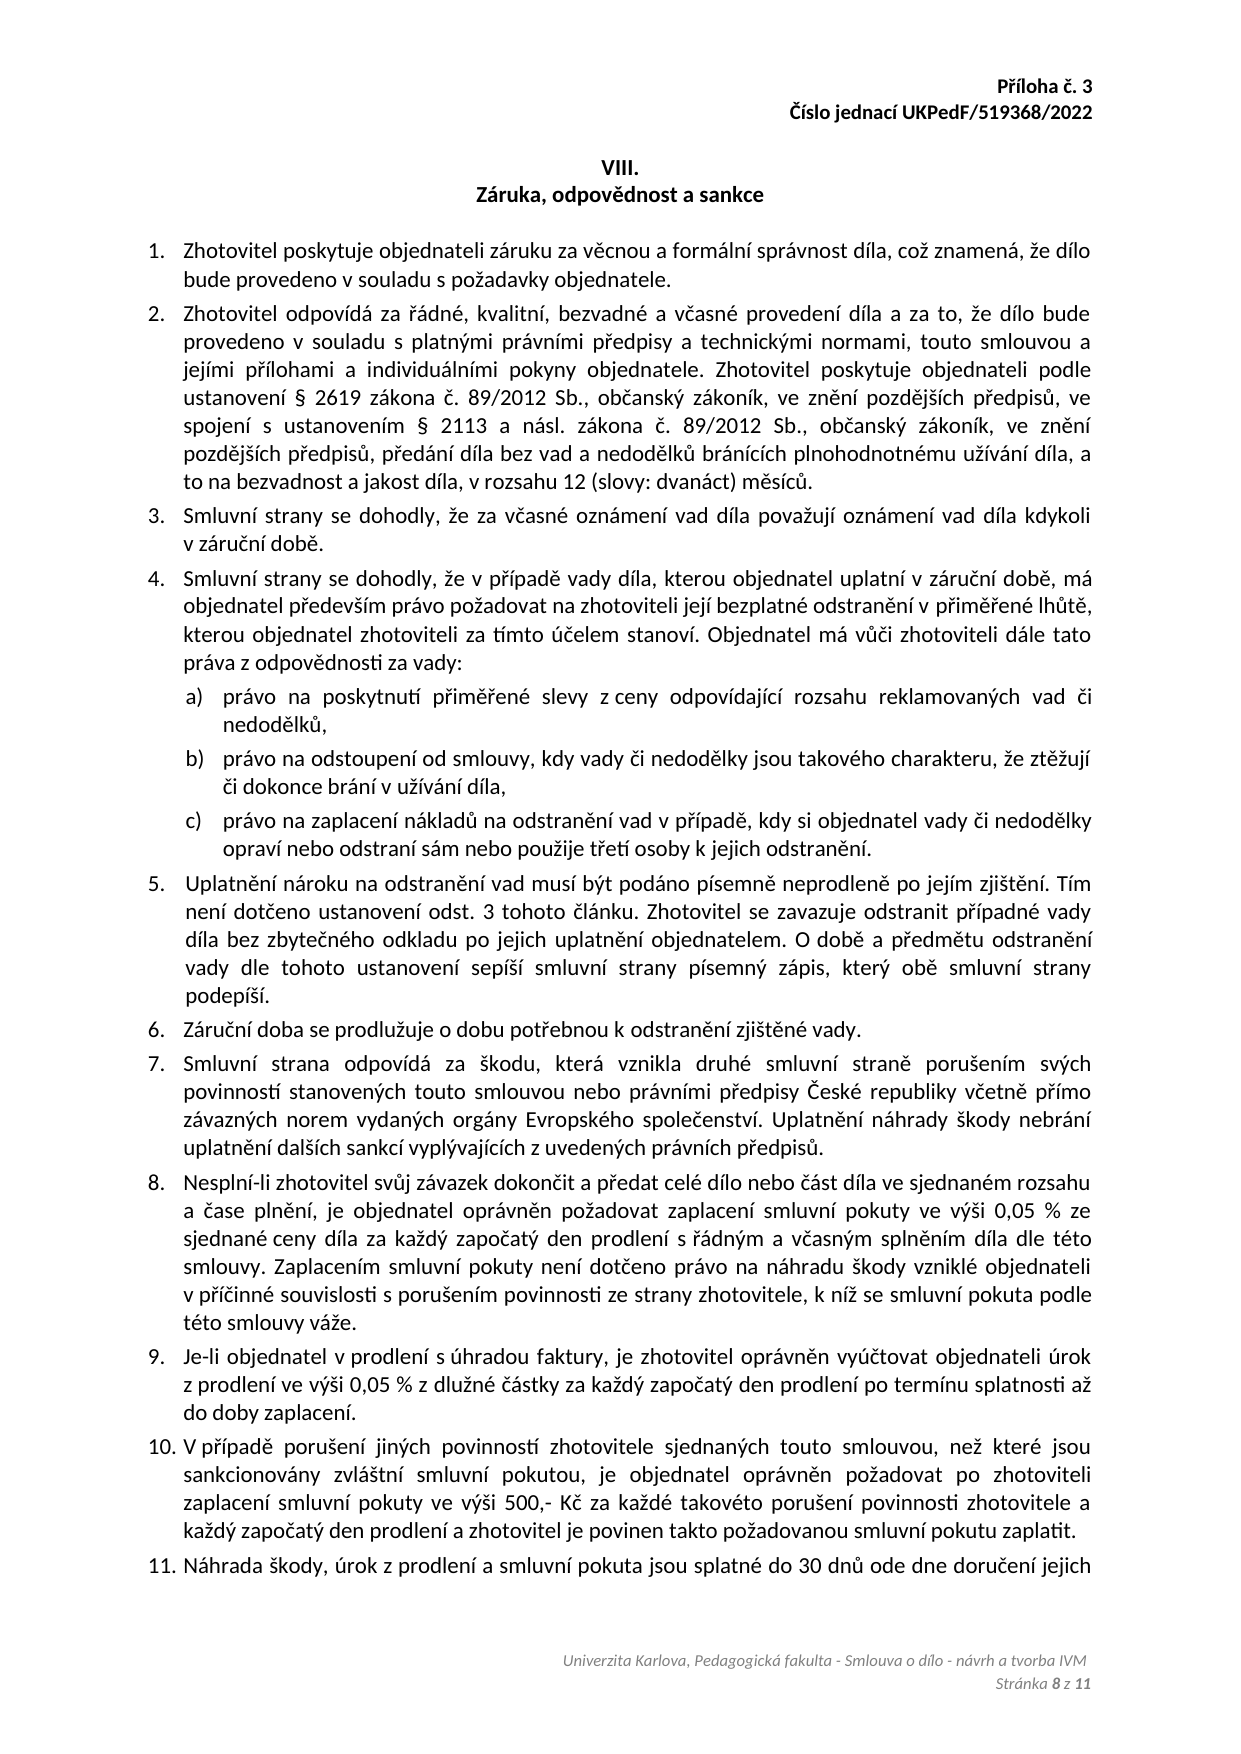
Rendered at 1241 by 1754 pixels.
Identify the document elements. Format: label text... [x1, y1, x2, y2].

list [148, 1551, 1093, 1579]
list právo na poskytnutí přiměřené slevy z ceny odpovídající rozsahu reklamovaných vad či nedodělků, [185, 682, 1093, 738]
list Zhotovitel odpovídá za řádné, kvalitní, bezvadné a včasné provedení díla a za to, že dílo bude provedeno v souladu s platnými právními předpisy a technickými normami, touto smlouvou a jejími přílohami a individuálními pokyny objednatele. Zhotovitel poskytuje objednateli podle ustanovení § 2619 zákona č. 89/2012 Sb., občanský zákoník, ve znění pozdějších předpisů, ve spojení s ustanovením § 2113 a násl. zákona č. 89/2012 Sb., občanský zákoník, ve znění pozdějších předpisů, předání díla bez vad a nedodělků bránících plnohodnotnému užívání díla, a to na bezvadnost a jakost díla, v rozsahu 12 (slovy: dvanáct) měsíců. [148, 299, 1093, 495]
list právo na zaplacení nákladů na odstranění vad v případě, kdy si objednatel vady či nedodělky opraví nebo odstraní sám nebo použije třetí osoby k jejich odstranění. [185, 807, 1093, 863]
list Záruční doba se prodlužuje o dobu potřebnou k odstranění zjištěné vady. [148, 1015, 1093, 1043]
list Smluvní strany se dohodly, že v případě vady díla, kterou objednatel uplatní v záruční době, má objednatel především právo požadovat na zhotoviteli její bezplatné odstranění v přiměřené lhůtě, kterou objednatel zhotoviteli za tímto účelem stanoví. Objednatel má vůči zhotoviteli dále tato práva z odpovědnosti za vady: [148, 564, 1093, 676]
list Uplatnění nároku na odstranění vad musí být podáno písemně neprodleně po jejím zjištění. Tím není dotčeno ustanovení odst. 3 tohoto článku. Zhotovitel se zavazuje odstranit případné vady díla bez zbytečného odkladu po jejich uplatnění objednatelem. O době a předmětu odstranění vady dle tohoto ustanovení sepíší smluvní strany písemný zápis, který obě smluvní strany podepíší. [148, 869, 1093, 1009]
list V případě porušení jiných povinností zhotovitele sjednaných touto smlouvou, než které jsou sankcionovány zvláštní smluvní pokutou, je objednatel oprávněn požadovat po zhotoviteli zaplacení smluvní pokuty ve výši 500,- Kč za každé takovéto porušení povinnosti zhotovitele a každý započatý den prodlení a zhotovitel je povinen takto požadovanou smluvní pokutu zaplatit. [148, 1432, 1093, 1544]
list Smluvní strana odpovídá za škodu, která vznikla druhé smluvní straně porušením svých povinností stanovených touto smlouvou nebo právními předpisy České republiky včetně přímo závazných norem vydaných orgány Evropského společenství. Uplatnění náhrady škody nebrání uplatnění dalších sankcí vyplývajících z uvedených právních předpisů. [148, 1049, 1093, 1162]
text VIII. [148, 153, 1093, 181]
list Je-li objednatel v prodlení s úhradou faktury, je zhotovitel oprávněn vyúčtovat objednateli úrok z prodlení ve výši 0,05 % z dlužné částky za každý započatý den prodlení po termínu splatnosti až do doby zaplacení. [148, 1342, 1093, 1426]
list Smluvní strany se dohodly, že za včasné oznámení vad díla považují oznámení vad díla kdykoli v záruční době. [148, 501, 1093, 557]
subtitle Záruka, odpovědnost a sankce [148, 181, 1093, 209]
list Nesplní-li zhotovitel svůj závazek dokončit a předat celé dílo nebo část díla ve sjednaném rozsahu a čase plnění, je objednatel oprávněn požadovat zaplacení smluvní pokuty ve výši 0,05 % ze sjednané ceny díla za každý započatý den prodlení s řádným a včasným splněním díla dle této smlouvy. Zaplacením smluvní pokuty není dotčeno právo na náhradu škody vzniklé objednateli v příčinné souvislosti s porušením povinnosti ze strany zhotovitele, k níž se smluvní pokuta podle této smlouvy váže. [148, 1168, 1093, 1336]
list Zhotovitel poskytuje objednateli záruku za věcnou a formální správnost díla, což znamená, že dílo bude provedeno v souladu s požadavky objednatele. [148, 237, 1093, 293]
list právo na odstoupení od smlouvy, kdy vady či nedodělky jsou takového charakteru, že ztěžují či dokonce brání v užívání díla, [185, 744, 1093, 800]
